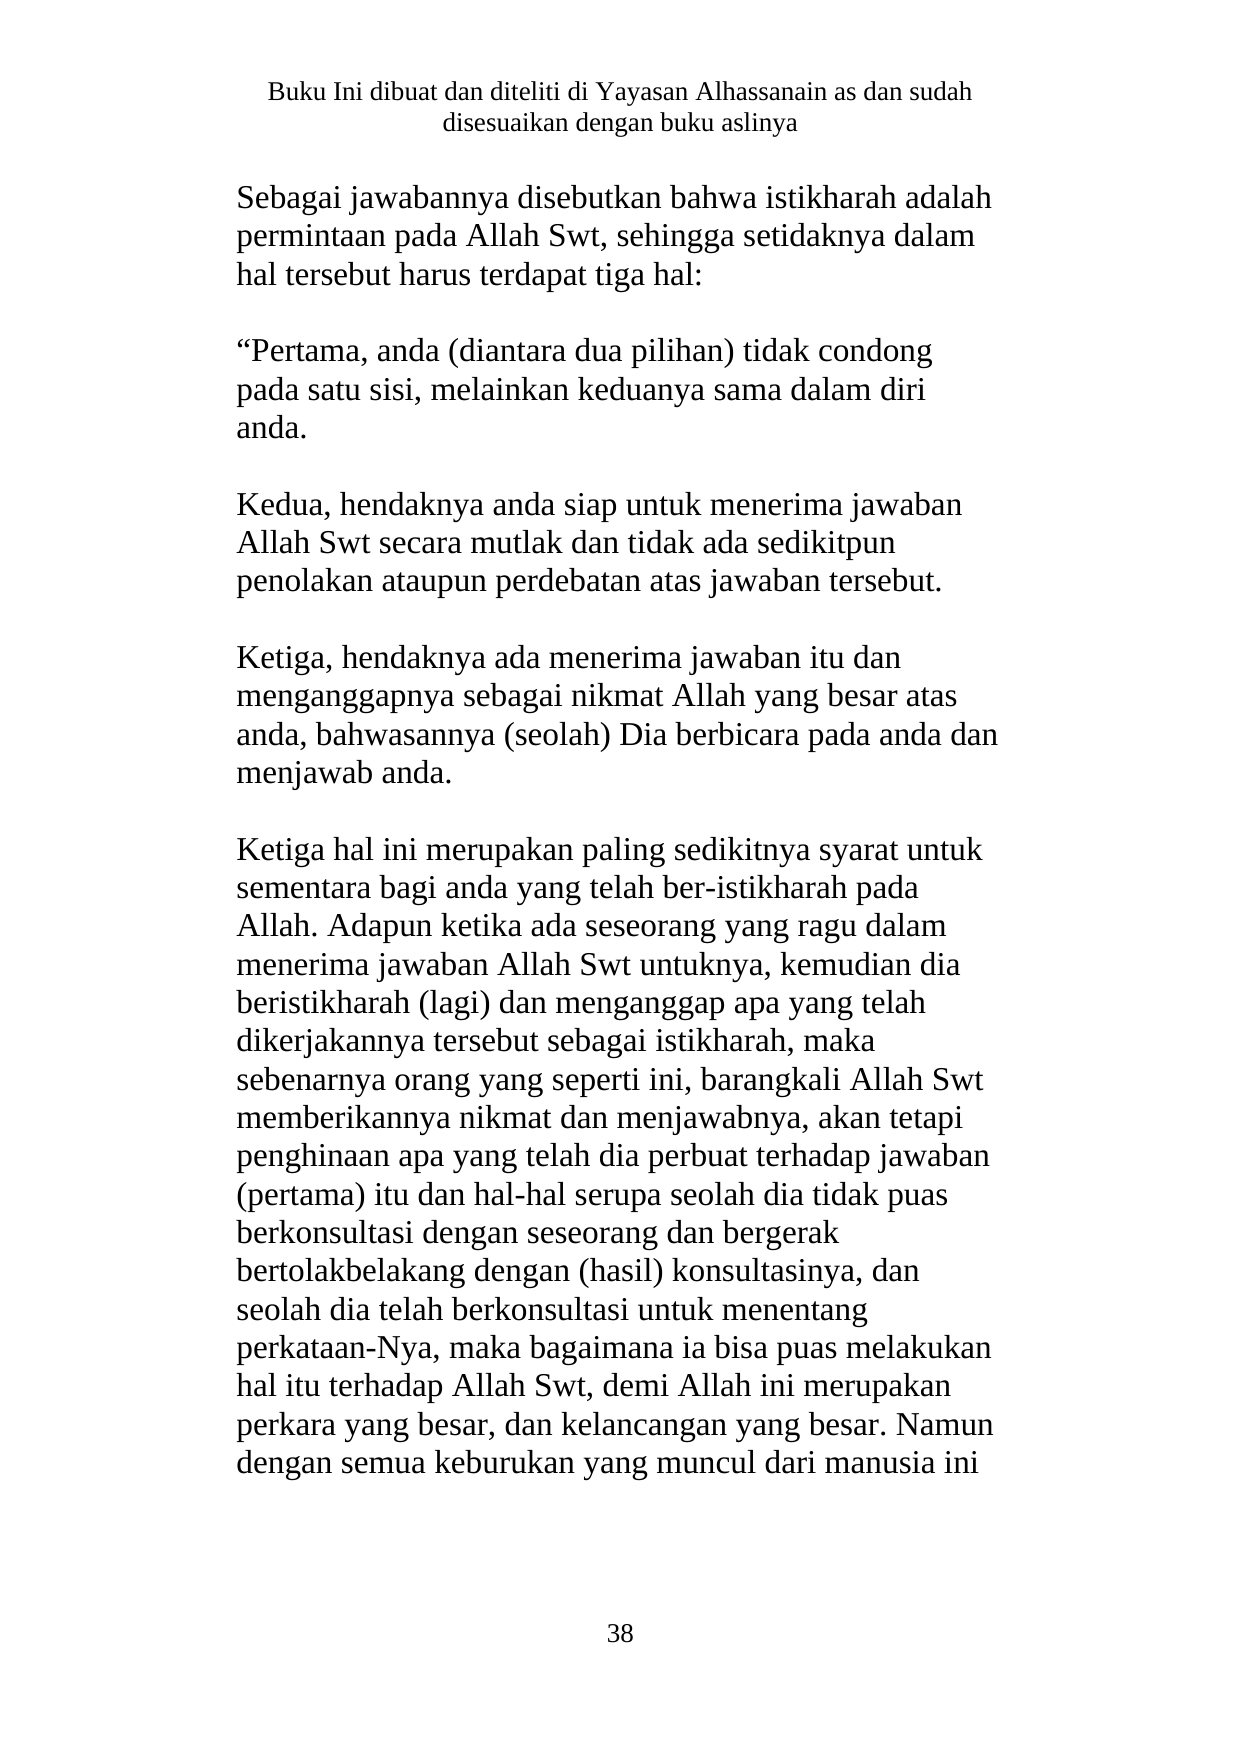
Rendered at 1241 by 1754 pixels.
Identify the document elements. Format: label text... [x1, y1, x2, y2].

text Ketiga, hendaknya ada menerima jawaban itu dan menganggapnya sebagai nikmat Allah yang besar atas anda, bahwasannya (seolah) Dia berbicara pada anda dan menjawab anda. [236, 637, 1004, 791]
text Kedua, hendaknya anda siap untuk menerima jawaban Allah Swt secara mutlak dan tidak ada sedikitpun penolakan ataupun perdebatan atas jawaban tersebut. [236, 484, 1004, 599]
text Sebagai jawabannya disebutkan bahwa istikharah adalah permintaan pada Allah Swt, sehingga setidaknya dalam hal tersebut harus terdapat tiga hal: [236, 177, 1004, 292]
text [236, 829, 1004, 1481]
text “Pertama, anda (diantara dua pilihan) tidak condong pada satu sisi, melainkan keduanya sama dalam diri anda. [236, 331, 1004, 446]
